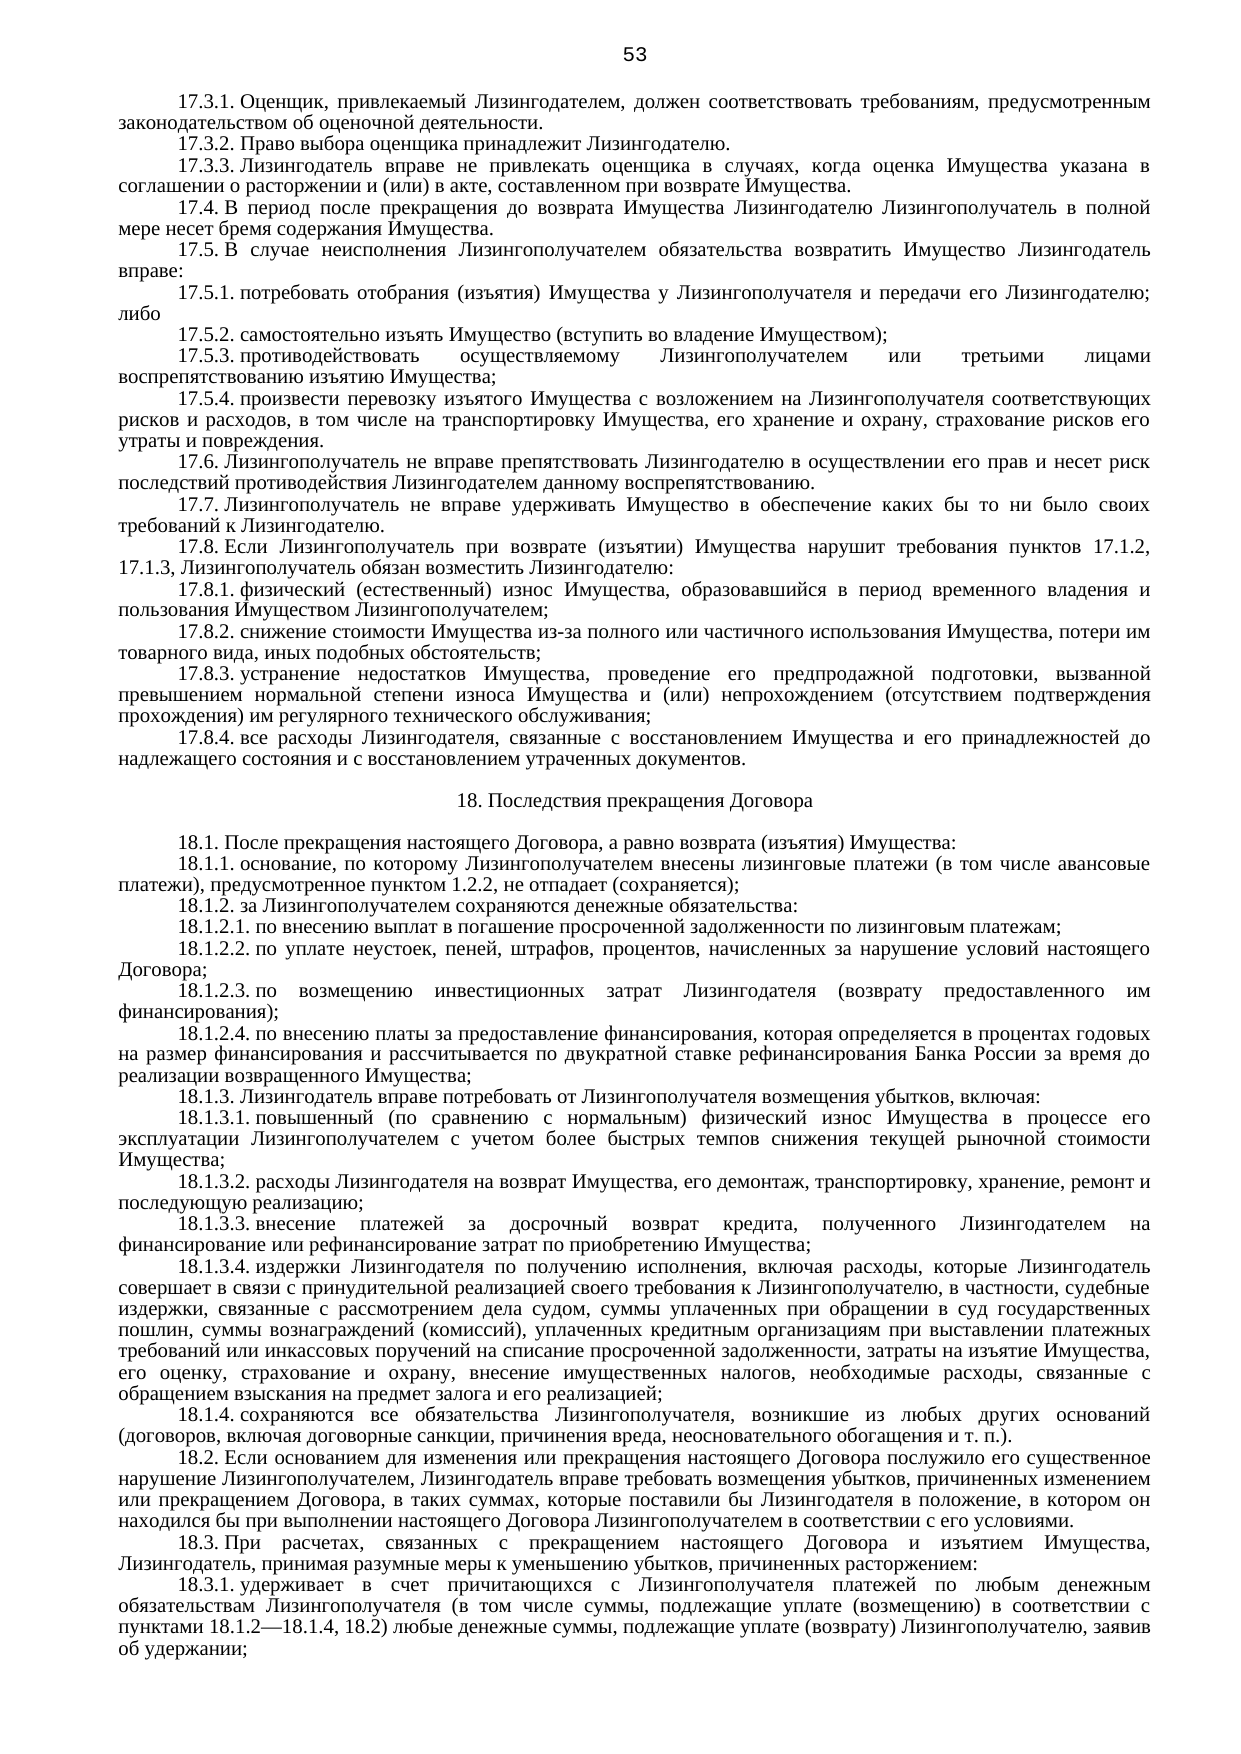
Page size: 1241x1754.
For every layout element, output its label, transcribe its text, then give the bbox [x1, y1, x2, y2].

text 17.3.3. Лизингодатель вправе не привлекать оценщика в случаях, когда оценка Имущества указана в соглашении о расторжении и (или) в акте, составленном при возврате Имущества. [118, 155, 1152, 197]
text 18.1.3.1. повышенный (по сравнению с нормальным) физический износ Имущества в процессе его эксплуатации Лизингополучателем с учетом более быстрых темпов снижения текущей рыночной стоимости Имущества; [118, 1108, 1152, 1171]
text 17.5.4. произвести перевозку изъятого Имущества с возложением на Лизингополучателя соответствующих рисков и расходов, в том числе на транспортировку Имущества, его хранение и охрану, страхование рисков его утраты и повреждения. [118, 388, 1152, 452]
text 17.8.1. физический (естественный) износ Имущества, образовавшийся в период временного владения и пользования Имуществом Лизингополучателем; [118, 579, 1152, 621]
text 18. Последствия прекращения Договора [118, 791, 1152, 812]
text 17.3.2. Право выбора оценщика принадлежит Лизингодателю. [118, 134, 1152, 155]
text 18.3.1. удерживает в счет причитающихся с Лизингополучателя платежей по любым денежным обязательствам Лизингополучателя (в том числе суммы, подлежащие уплате (возмещению) в соответствии с пунктами 18.1.2—18.1.4, 18.2) любые денежные суммы, подлежащие уплате (возврату) Лизингополучателю, заявив об удержании; [118, 1574, 1152, 1659]
text 18.1.2.2. по уплате неустоек, пеней, штрафов, процентов, начисленных за нарушение условий настоящего Договора; [118, 938, 1152, 981]
text 18.1.3.3. внесение платежей за досрочный возврат кредита, полученного Лизингодателем на финансирование или рефинансирование затрат по приобретению Имущества; [118, 1214, 1152, 1256]
text 17.8.3. устранение недостатков Имущества, проведение его предпродажной подготовки, вызванной превышением нормальной степени износа Имущества и (или) непрохождением (отсутствием подтверждения прохождения) им регулярного технического обслуживания; [118, 664, 1152, 727]
text 17.8. Если Лизингополучатель при возврате (изъятии) Имущества нарушит требования пунктов 17.1.2, 17.1.3, Лизингополучатель обязан возместить Лизингодателю: [118, 537, 1152, 579]
text 18.1.4. сохраняются все обязательства Лизингополучателя, возникшие из любых других оснований (договоров, включая договорные санкции, причинения вреда, неосновательного обогащения и т. п.). [118, 1405, 1152, 1447]
text 18.1. После прекращения настоящего Договора, а равно возврата (изъятия) Имущества: [118, 832, 1152, 853]
text 18.1.2.4. по внесению платы за предоставление финансирования, которая определяется в процентах годовых на размер финансирования и рассчитывается по двукратной ставке рефинансирования Банка России за время до реализации возвращенного Имущества; [118, 1023, 1152, 1087]
text 18.3. При расчетах, связанных с прекращением настоящего Договора и изъятием Имущества, Лизингодатель, принимая разумные меры к уменьшению убытков, причиненных расторжением: [118, 1532, 1152, 1574]
text 17.7. Лизингополучатель не вправе удерживать Имущество в обеспечение каких бы то ни было своих требований к Лизингодателю. [118, 494, 1152, 537]
text 18.1.2.3. по возмещению инвестиционных затрат Лизингодателя (возврату предоставленного им финансирования); [118, 981, 1152, 1023]
text 17.8.4. все расходы Лизингодателя, связанные с восстановлением Имущества и его принадлежностей до надлежащего состояния и с восстановлением утраченных документов. [118, 727, 1152, 770]
text 18.1.1. основание, по которому Лизингополучателем внесены лизинговые платежи (в том числе авансовые платежи), предусмотренное пунктом 1.2.2, не отпадает (сохраняется); [118, 853, 1152, 896]
text 18.1.2. за Лизингополучателем сохраняются денежные обязательства: [118, 896, 1152, 917]
text 18.1.3.4. издержки Лизингодателя по получению исполнения, включая расходы, которые Лизингодатель совершает в связи с принудительной реализацией своего требования к Лизингополучателю, в частности, судебные издержки, связанные с рассмотрением дела судом, суммы уплаченных при обращении в суд государственных пошлин, суммы вознаграждений (комиссий), уплаченных кредитным организациям при выставлении платежных требований или инкассовых поручений на списание просроченной задолженности, затраты на изъятие Имущества, его оценку, страхование и охрану, внесение имущественных налогов, необходимые расходы, связанные с обращением взыскания на предмет залога и его реализацией; [118, 1256, 1152, 1405]
text 17.3.1. Оценщик, привлекаемый Лизингодателем, должен соответствовать требованиям, предусмотренным законодательством об оценочной деятельности. [118, 92, 1152, 134]
text 17.5.2. самостоятельно изъять Имущество (вступить во владение Имуществом); [118, 325, 1152, 346]
text 18.1.3. Лизингодатель вправе потребовать от Лизингополучателя возмещения убытков, включая: [118, 1087, 1152, 1108]
text 17.5. В случае неисполнения Лизингополучателем обязательства возвратить Имущество Лизингодатель вправе: [118, 240, 1152, 282]
text 17.4. В период после прекращения до возврата Имущества Лизингодателю Лизингополучатель в полной мере несет бремя содержания Имущества. [118, 197, 1152, 240]
text 17.5.3. противодействовать осуществляемому Лизингополучателем или третьими лицами воспрепятствованию изъятию Имущества; [118, 346, 1152, 388]
text 17.8.2. снижение стоимости Имущества из-за полного или частичного использования Имущества, потери им товарного вида, иных подобных обстоятельств; [118, 621, 1152, 664]
text 17.5.1. потребовать отобрания (изъятия) Имущества у Лизингополучателя и передачи его Лизингодателю; либо [118, 282, 1152, 325]
text 18.1.3.2. расходы Лизингодателя на возврат Имущества, его демонтаж, транспортировку, хранение, ремонт и последующую реализацию; [118, 1171, 1152, 1214]
text 17.6. Лизингополучатель не вправе препятствовать Лизингодателю в осуществлении его прав и несет риск последствий противодействия Лизингодателем данному воспрепятствованию. [118, 452, 1152, 494]
text 18.1.2.1. по внесению выплат в погашение просроченной задолженности по лизинговым платежам; [118, 917, 1152, 938]
text 18.2. Если основанием для изменения или прекращения настоящего Договора послужило его существенное нарушение Лизингополучателем, Лизингодатель вправе требовать возмещения убытков, причиненных изменением или прекращением Договора, в таких суммах, которые поставили бы Лизингодателя в положение, в котором он находился бы при выполнении настоящего Договора Лизингополучателем в соответствии с его условиями. [118, 1447, 1152, 1532]
